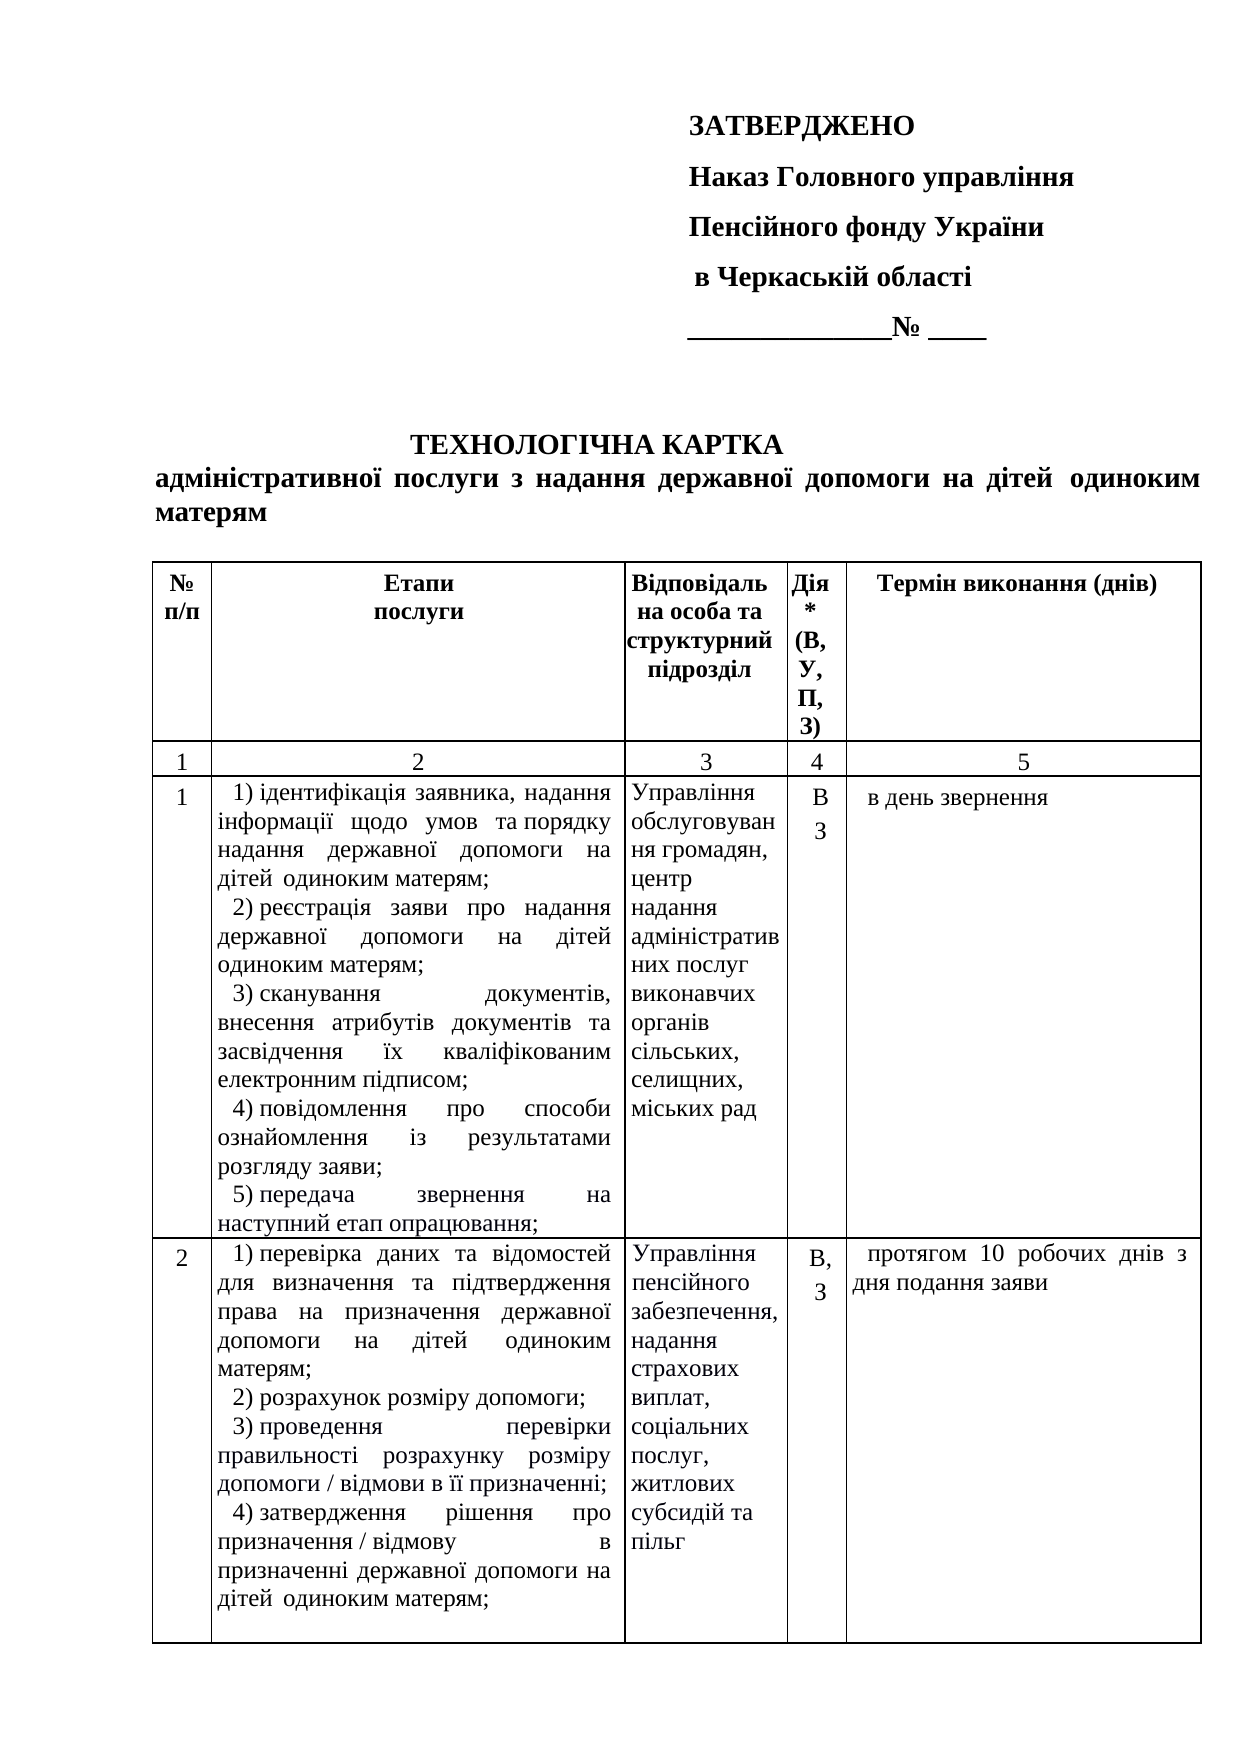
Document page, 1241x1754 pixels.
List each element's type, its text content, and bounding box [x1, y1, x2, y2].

table_cell 4 [788, 742, 846, 775]
text в Черкаській області [694, 259, 1201, 293]
table_cell 1 [153, 742, 211, 775]
table_cell в день звернення [847, 777, 1200, 1237]
table_header Дія* (В, У, П, З) [788, 563, 846, 740]
table_cell 1) ідентифікація заявника, надання інформації щодо умов та порядку надання державної допомоги на дітей одиноким матерям; 2) реєстрація заяви про надання державної допомоги на дітей одиноким матерям; 3) сканування документів, внесення атрибутів документів та засвідчення їх кваліфікованим електронним підписом; 4) повідомлення про способи ознайомлення із результатами розгляду заяви; 5) передача звернення на наступний етап опрацювання; [212, 777, 624, 1237]
table_cell 5 [847, 742, 1200, 775]
text Наказ Головного управління [689, 159, 1201, 192]
table_cell 2 [212, 742, 624, 775]
table_cell В З [788, 777, 846, 1237]
table_header Відповідальна особа та структурний підрозділ [626, 563, 787, 740]
table_cell 1 [153, 777, 211, 1237]
table_cell Управління обслуговування громадян, центр надання адміністративних послуг виконавчих органів сільських, селищних, міських рад [626, 777, 787, 1237]
table_cell В, З [788, 1239, 846, 1642]
table_cell Управління пенсійного забезпечення, надання страхових виплат, соціальних послуг, житлових субсидій та пільг [626, 1239, 787, 1642]
text Пенсійного фонду України [689, 209, 1201, 242]
table_header Етапи послуги [212, 563, 624, 740]
text ЗАТВЕРДЖЕНО [689, 108, 1201, 142]
table_header Термін виконання (днів) [847, 563, 1200, 740]
table_header № п/п [153, 563, 211, 740]
text ТЕХНОЛОГІЧНА КАРТКА [410, 427, 1201, 460]
table_cell 2 [153, 1239, 211, 1642]
text ______________№ ____ [687, 309, 1117, 343]
table_cell протягом 10 робочих днів з дня подання заяви [847, 1239, 1200, 1642]
table_cell 1) перевірка даних та відомостей для визначення та підтвердження права на призначення державної допомоги на дітей одиноким матерям; 2) розрахунок розміру допомоги; 3) проведення перевірки правильності розрахунку розміру допомоги / відмови в її призначенні; 4) затвердження рішення про призначення / відмову в призначенні державної допомоги на дітей одиноким матерям; [212, 1239, 624, 1642]
table_cell 3 [626, 742, 787, 775]
text адміністративної послуги з надання державної допомоги на дітей одиноким матерям [155, 460, 1201, 527]
